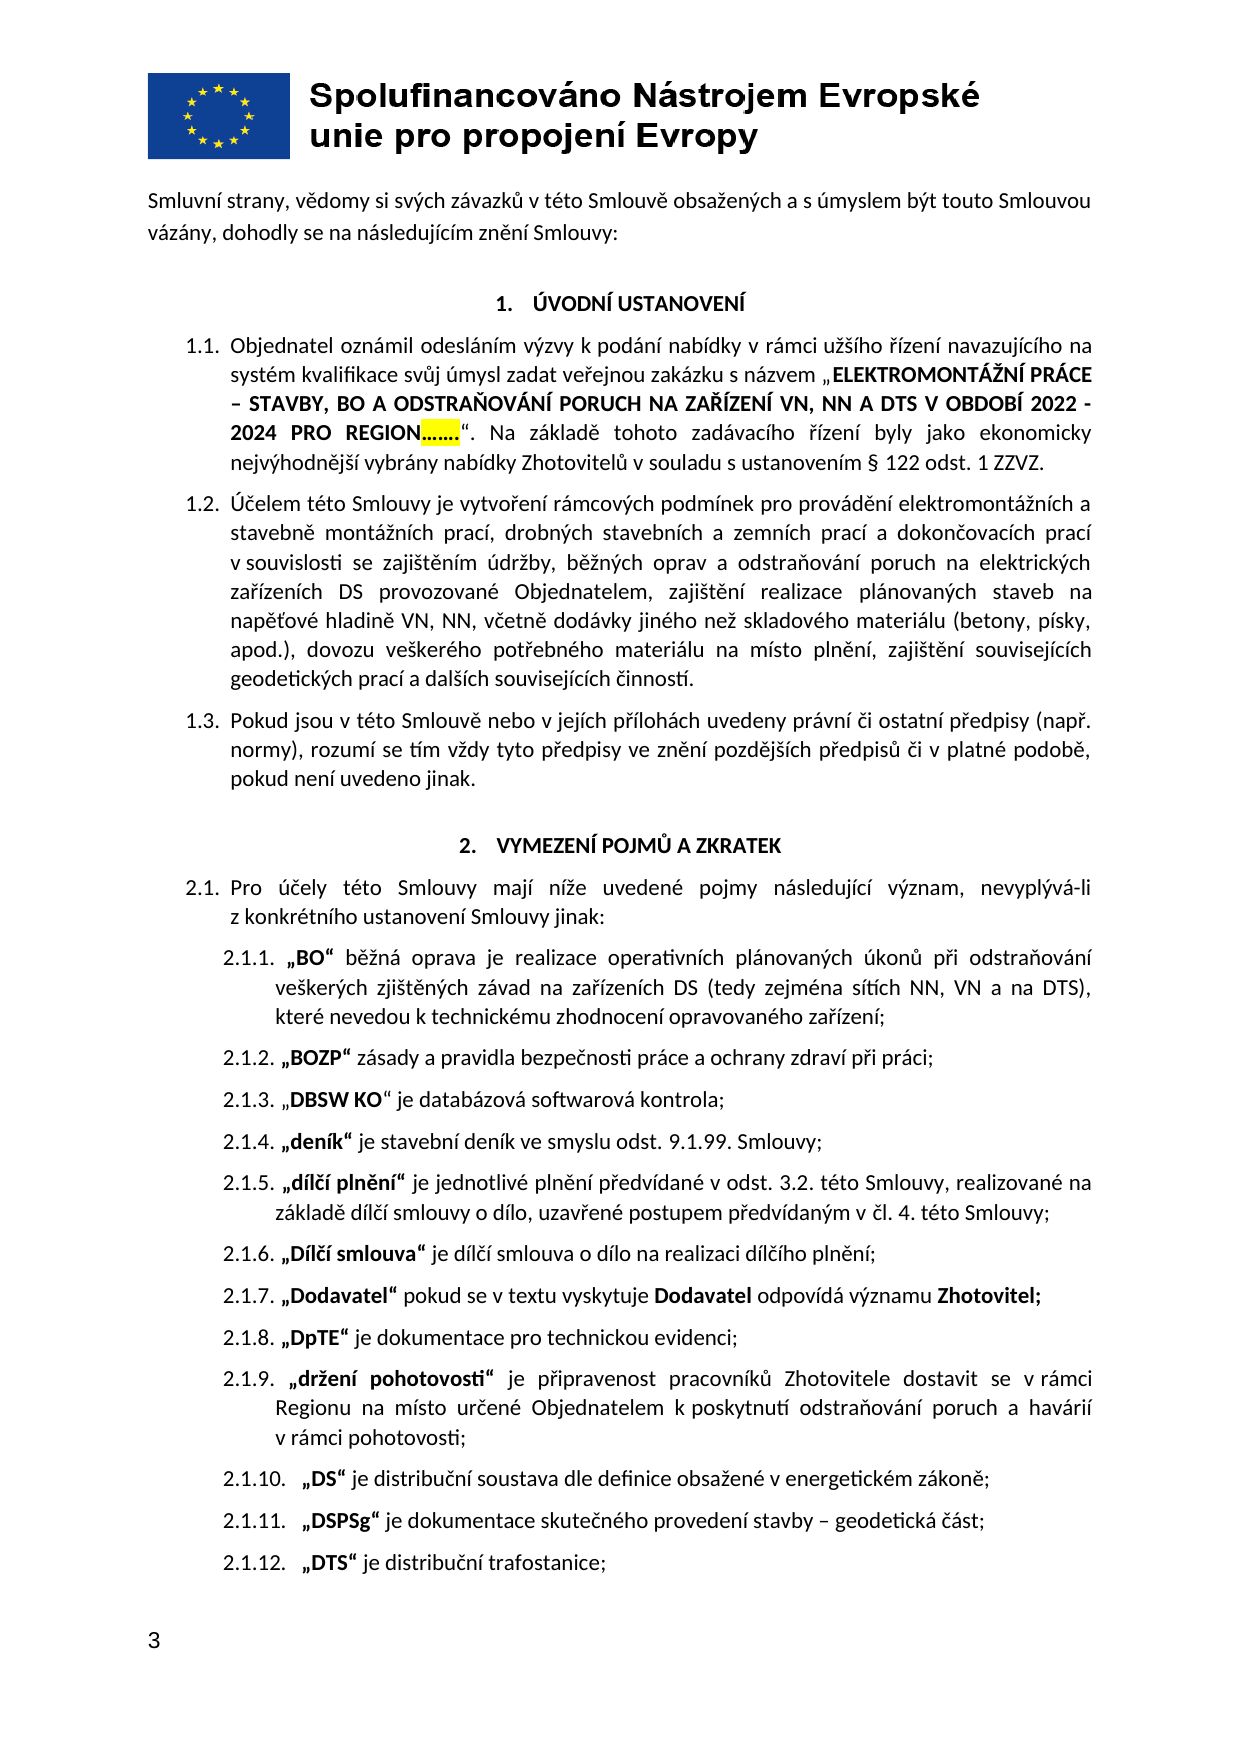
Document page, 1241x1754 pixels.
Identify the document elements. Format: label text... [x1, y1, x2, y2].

list „BO“ běžná oprava je realizace operativních plánovaných úkonů při odstraňování veškerých zjištěných závad na zařízeních DS (tedy zejména sítích NN, VN a na DTS), které nevedou k technickému zhodnocení opravovaného zařízení; [223, 942, 1093, 1030]
list Pokud jsou v této Smlouvě nebo v jejích přílohách uvedeny právní či ostatní předpisy (např. normy), rozumí se tím vždy tyto předpisy ve znění pozdějších předpisů či v platné podobě, pokud není uvedeno jinak. [185, 705, 1093, 792]
list „Dodavatel“ pokud se v textu vyskytuje Dodavatel odpovídá významu Zhotovitel; [223, 1280, 1093, 1309]
list „DpTE“ je dokumentace pro technickou evidenci; [223, 1322, 1093, 1351]
list „DTS“ je distribuční trafostanice; [223, 1547, 1093, 1576]
list Pro účely této Smlouvy mají níže uvedené pojmy následující význam, nevyplývá-li z konkrétního ustanovení Smlouvy jinak: [185, 872, 1093, 930]
picture [147, 73, 991, 160]
list „Dílčí smlouva“ je dílčí smlouva o dílo na realizaci dílčího plnění; [223, 1238, 1093, 1267]
list „deník“ je stavební deník ve smyslu odst. 9.1.9. Smlouvy; [223, 1126, 1093, 1155]
text Smluvní strany, vědomy si svých závazků v této Smlouvě obsažených a s úmyslem být touto Smlouvou vázány, dohodly se na následujícím znění Smlouvy: [148, 186, 1093, 247]
list „DBSW KO“ je databázová softwarová kontrola; [223, 1084, 1093, 1113]
list Vymezení pojmů a zkratek [148, 830, 1093, 859]
list Účelem této Smlouvy je vytvoření rámcových podmínek pro provádění elektromontážních a stavebně montážních prací, drobných stavebních a zemních prací a dokončovacích prací v souvislosti se zajištěním údržby, běžných oprav a odstraňování poruch na elektrických zařízeních DS provozované Objednatelem, zajištění realizace plánovaných staveb na napěťové hladině VN, NN, včetně dodávky jiného než skladového materiálu (betony, písky, apod.), dovozu veškerého potřebného materiálu na místo plnění, zajištění souvisejících geodetických prací a dalších souvisejících činností. [185, 488, 1093, 692]
list „DSPSg“ je dokumentace skutečného provedení stavby – geodetická část; [223, 1505, 1093, 1534]
list „DS“ je distribuční soustava dle definice obsažené v energetickém zákoně; [223, 1463, 1093, 1492]
list „BOZP“ zásady a pravidla bezpečnosti práce a ochrany zdraví při práci; [223, 1042, 1093, 1072]
list „držení pohotovosti“ je připravenost pracovníků Zhotovitele dostavit se v rámci Regionu na místo určené Objednatelem k poskytnutí odstraňování poruch a havárií v rámci pohotovosti; [223, 1363, 1093, 1451]
list ÚVODNÍ USTANOVENÍ [148, 288, 1093, 317]
list Objednatel oznámil odesláním výzvy k podání nabídky v rámci užšího řízení navazujícího na systém kvalifikace svůj úmysl zadat veřejnou zakázku s názvem „elektromontážní PRÁCE – STAVBY, BO a odstraňování poruch na zařízení VN, NN a DTS v období 2022 - 2024 PRO REGION…….“. Na základě tohoto zadávacího řízení byly jako ekonomicky nejvýhodnější vybrány nabídky Zhotovitelů v souladu s ustanovením § 122 odst. 1 ZZVZ. [185, 330, 1093, 476]
list „dílčí plnění“ je jednotlivé plnění předvídané v odst. 3.2. této Smlouvy, realizované na základě dílčí smlouvy o dílo, uzavřené postupem předvídaným v čl. 4. této Smlouvy; [223, 1167, 1093, 1226]
